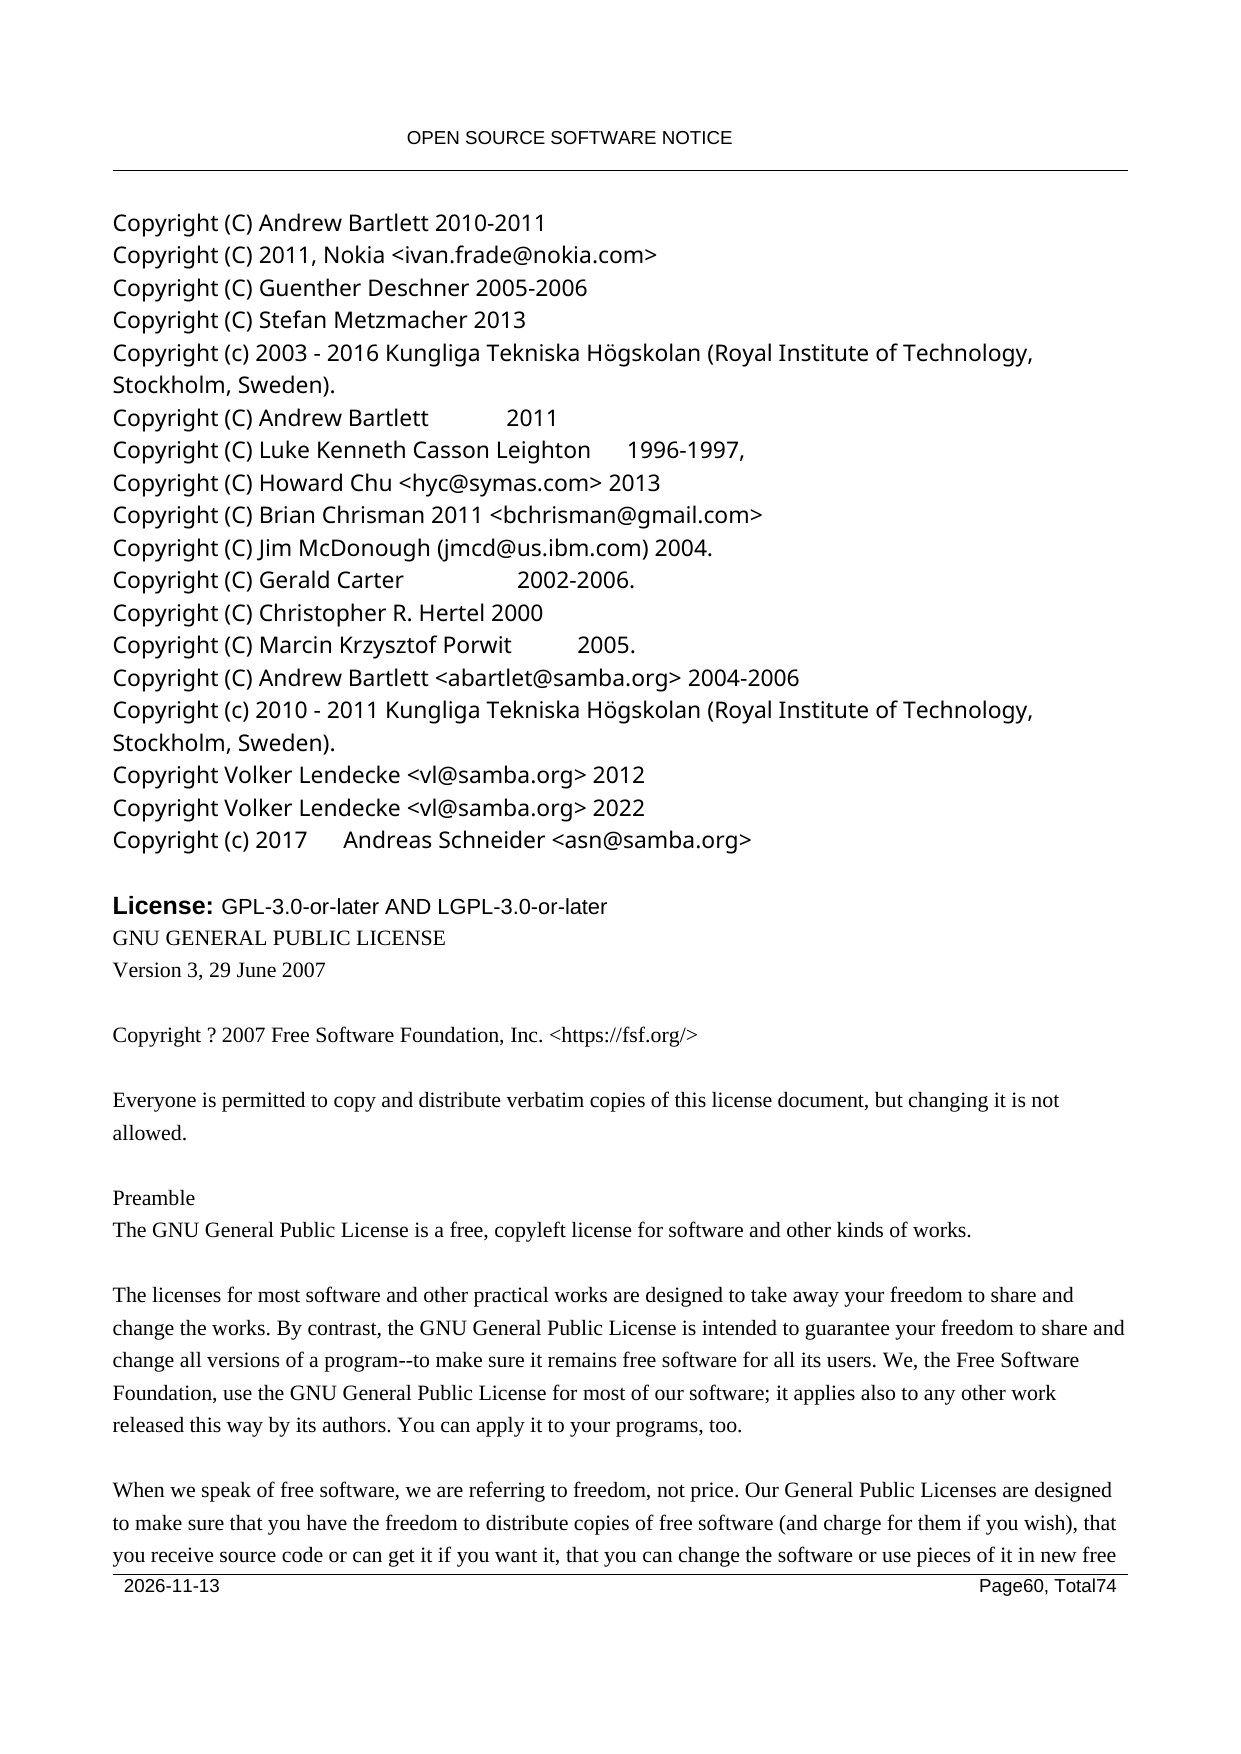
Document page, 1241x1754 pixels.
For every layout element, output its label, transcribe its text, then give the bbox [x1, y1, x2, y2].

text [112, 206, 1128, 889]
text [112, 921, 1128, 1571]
text License: GPL-3.0-or-later AND LGPL-3.0-or-later [112, 889, 1128, 921]
